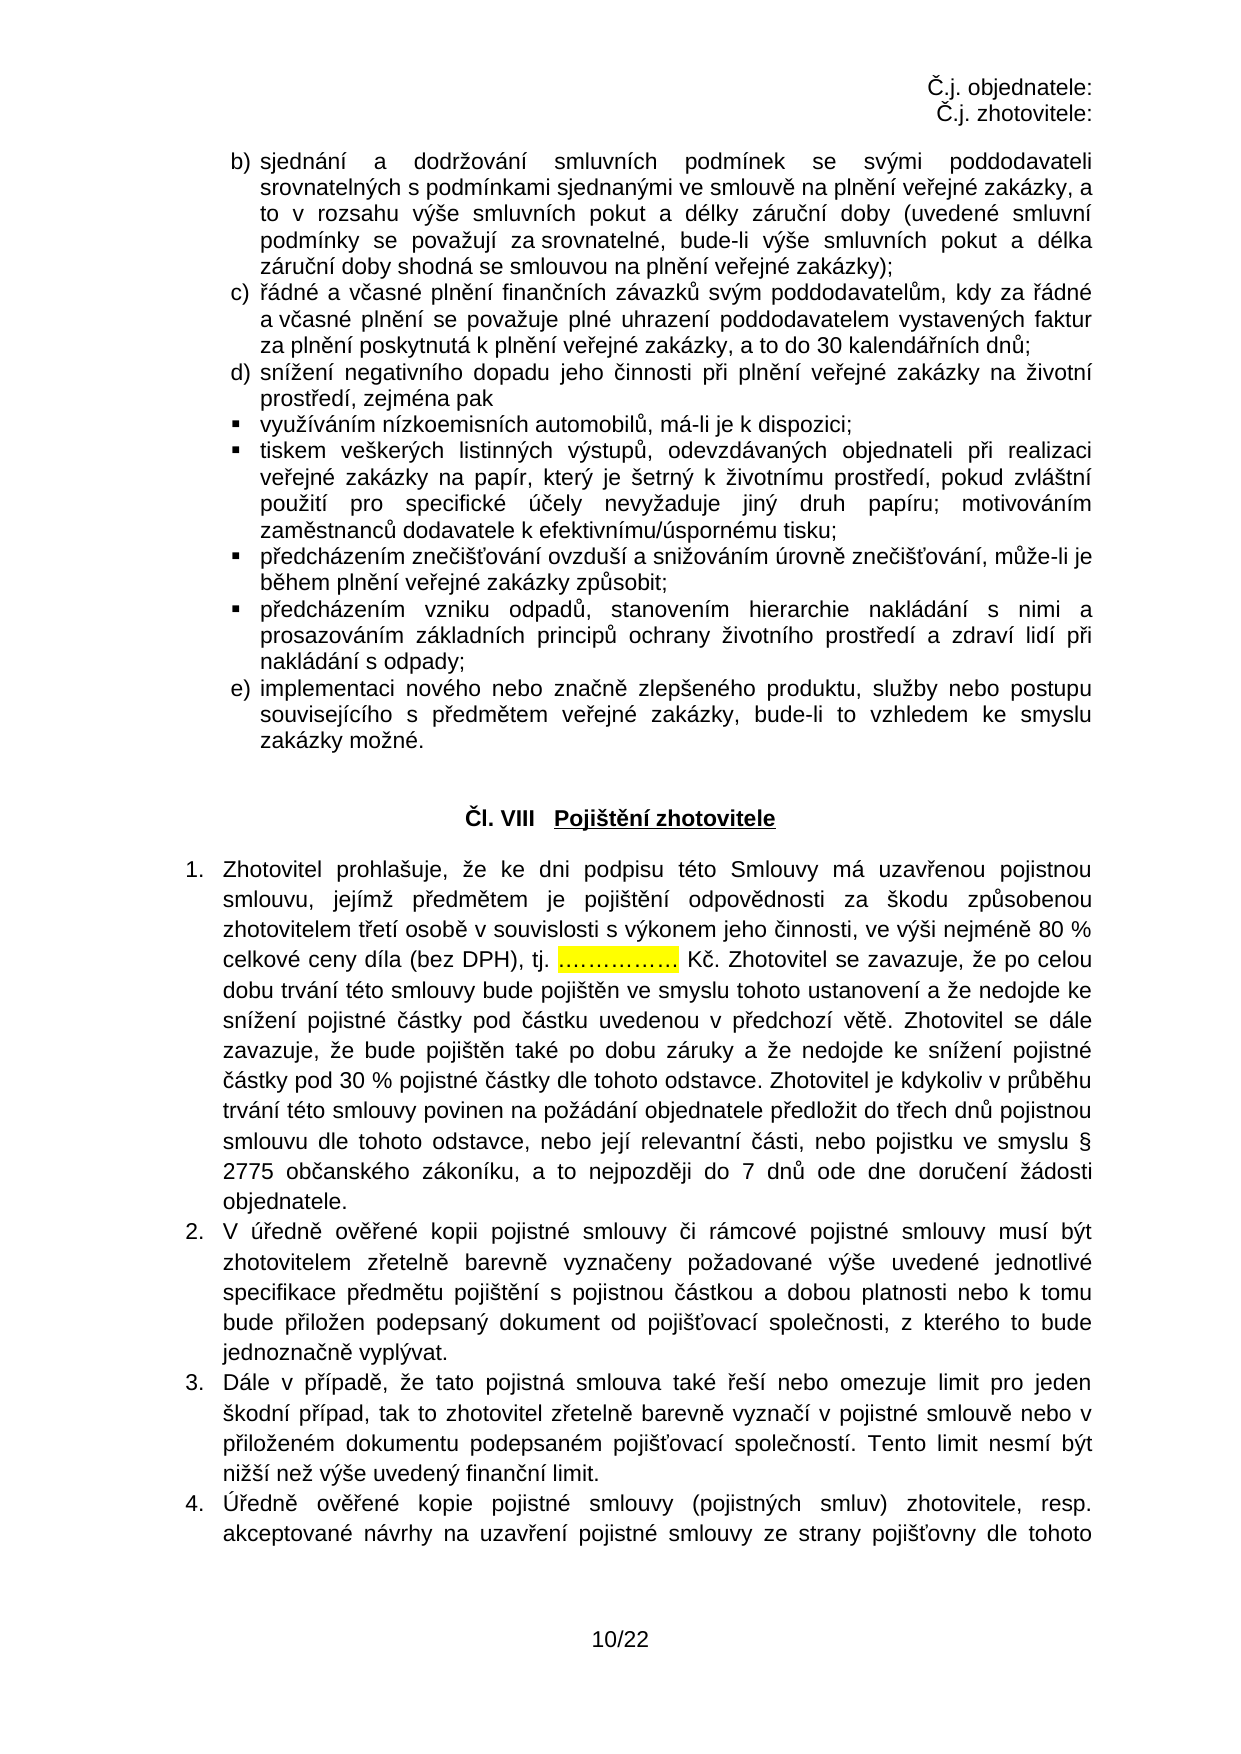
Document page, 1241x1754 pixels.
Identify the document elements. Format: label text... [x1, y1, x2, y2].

list využíváním nízkoemisních automobilů, má-li je k dispozici; [230, 411, 1093, 437]
text Čl. VIII Pojištění zhotovitele [148, 805, 1093, 831]
list snížení negativního dopadu jeho činnosti při plnění veřejné zakázky na životní prostředí, zejména pak [230, 358, 1093, 411]
list předcházením znečišťování ovzduší a snižováním úrovně znečišťování, může-li je během plnění veřejné zakázky způsobit; [230, 543, 1093, 596]
list Dále v případě, že tato pojistná smlouva také řeší nebo omezuje limit pro jeden škodní případ, tak to zhotovitel zřetelně barevně vyznačí v pojistné smlouvě nebo v přiloženém dokumentu podepsaném pojišťovací společností. Tento limit nesmí být nižší než výše uvedený finanční limit. [185, 1369, 1093, 1486]
list řádné a včasné plnění finančních závazků svým poddodavatelům, kdy za řádné a včasné plnění se považuje plné uhrazení poddodavatelem vystavených faktur za plnění poskytnutá k plnění veřejné zakázky, a to do 30 kalendářních dnů; [230, 279, 1093, 358]
list implementaci nového nebo značně zlepšeného produktu, služby nebo postupu souvisejícího s předmětem veřejné zakázky, bude-li to vzhledem ke smyslu zakázky možné. [230, 675, 1093, 754]
list předcházením vzniku odpadů, stanovením hierarchie nakládání s nimi a prosazováním základních principů ochrany životního prostředí a zdraví lidí při nakládání s odpady; [230, 596, 1093, 675]
list tiskem veškerých listinných výstupů, odevzdávaných objednateli při realizaci veřejné zakázky na papír, který je šetrný k životnímu prostředí, pokud zvláštní použití pro specifické účely nevyžaduje jiný druh papíru; motivováním zaměstnanců dodavatele k efektivnímu/úspornému tisku; [230, 437, 1093, 543]
list Zhotovitel prohlašuje, že ke dni podpisu této Smlouvy má uzavřenou pojistnou smlouvu, jejímž předmětem je pojištění odpovědnosti za škodu způsobenou zhotovitelem třetí osobě v souvislosti s výkonem jeho činnosti, ve výši nejméně 80 % celkové ceny díla (bez DPH), tj. .…………… Kč. Zhotovitel se zavazuje, že po celou dobu trvání této smlouvy bude pojištěn ve smyslu tohoto ustanovení a že nedojde ke snížení pojistné částky pod částku uvedenou v předchozí větě. Zhotovitel se dále zavazuje, že bude pojištěn také po dobu záruky a že nedojde ke snížení pojistné částky pod 30 % pojistné částky dle tohoto odstavce. Zhotovitel je kdykoliv v průběhu trvání této smlouvy povinen na požádání objednatele předložit do třech dnů pojistnou smlouvu dle tohoto odstavce, nebo její relevantní části, nebo pojistku ve smyslu § 2775 občanského zákoníku, a to nejpozději do 7 dnů ode dne doručení žádosti objednatele. [185, 856, 1093, 1214]
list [185, 1490, 1093, 1547]
list V úředně ověřené kopii pojistné smlouvy či rámcové pojistné smlouvy musí být zhotovitelem zřetelně barevně vyznačeny požadované výše uvedené jednotlivé specifikace předmětu pojištění s pojistnou částkou a dobou platnosti nebo k tomu bude přiložen podepsaný dokument od pojišťovací společnosti, z kterého to bude jednoznačně vyplývat. [185, 1218, 1093, 1366]
list sjednání a dodržování smluvních podmínek se svými poddodavateli srovnatelných s podmínkami sjednanými ve smlouvě na plnění veřejné zakázky, a to v rozsahu výše smluvních pokut a délky záruční doby (uvedené smluvní podmínky se považují za srovnatelné, bude-li výše smluvních pokut a délka záruční doby shodná se smlouvou na plnění veřejné zakázky); [230, 148, 1093, 279]
